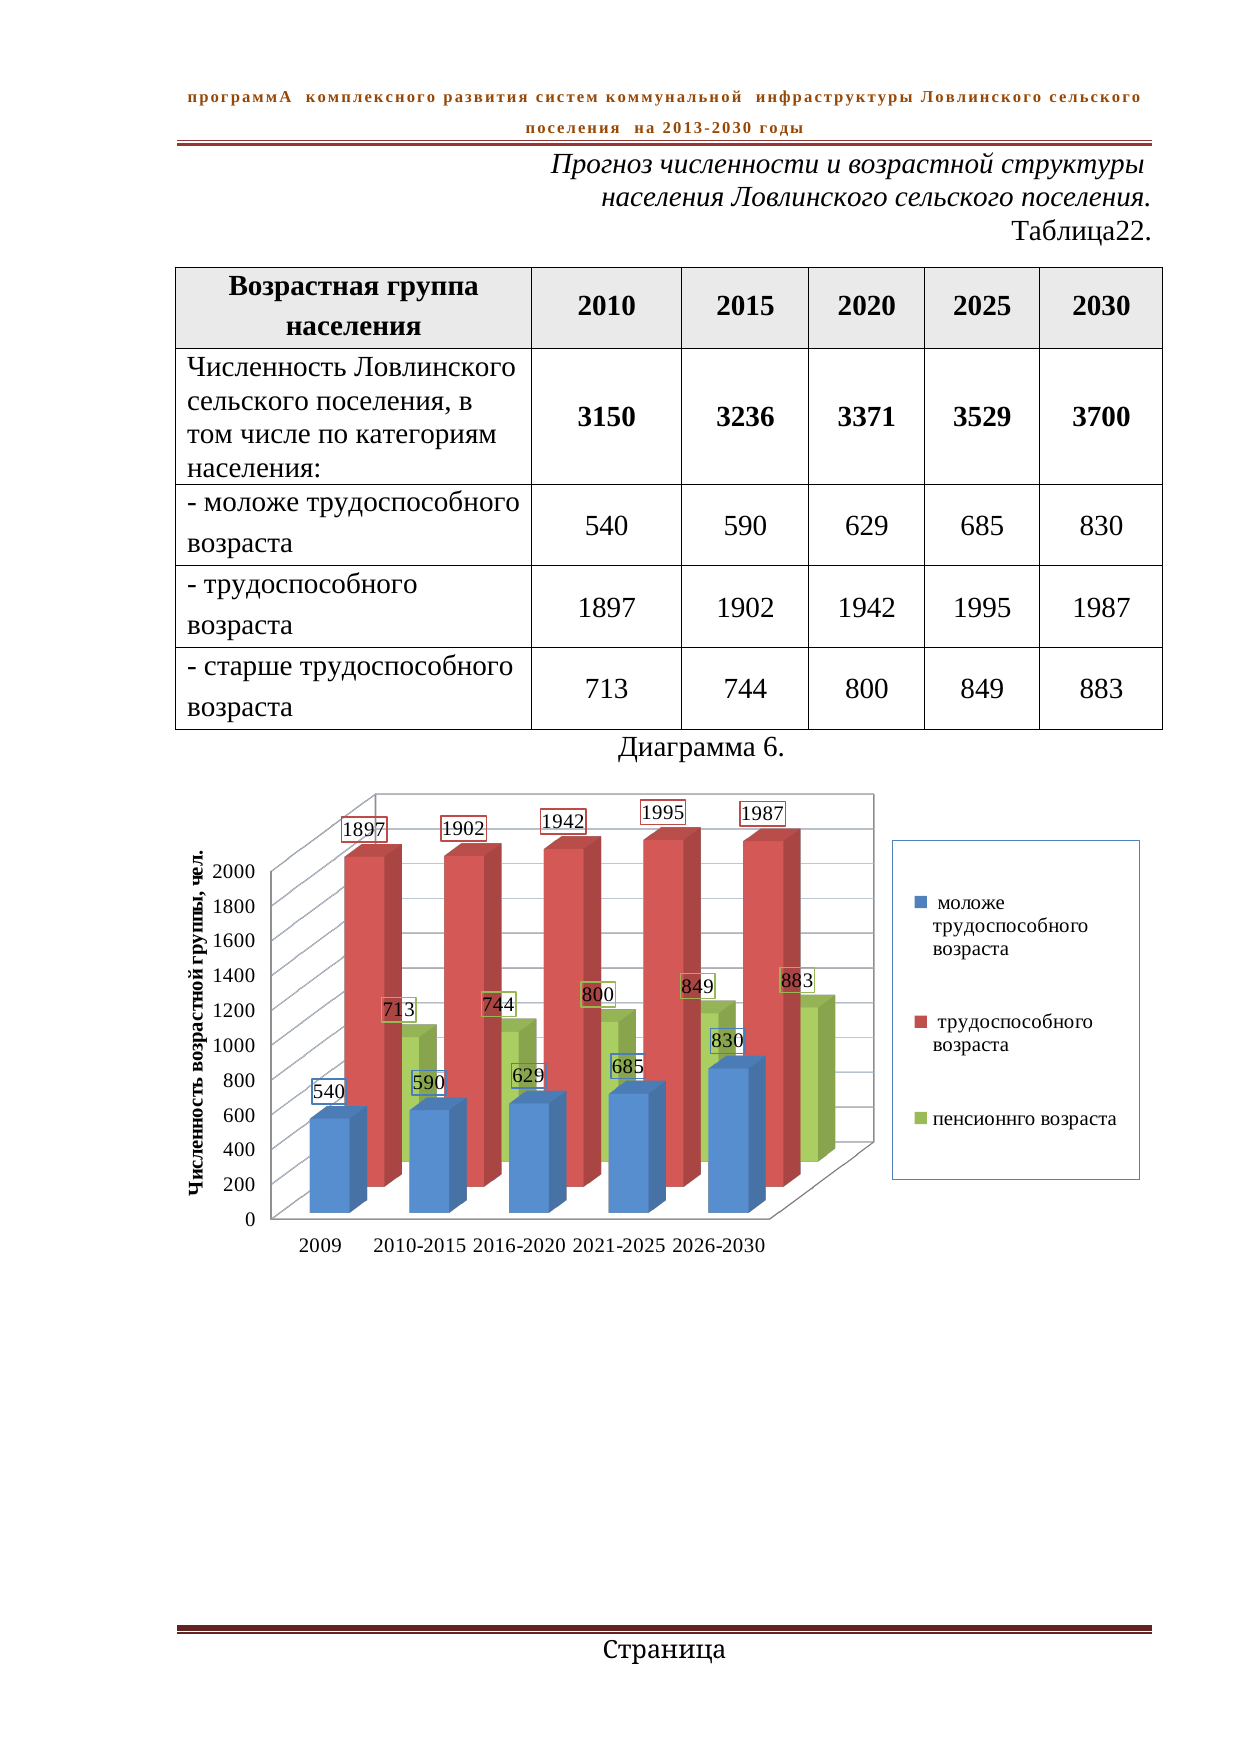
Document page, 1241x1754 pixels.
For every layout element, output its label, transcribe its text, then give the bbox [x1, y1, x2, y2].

table_cell 800 [809, 648, 924, 728]
table_cell 3150 [532, 349, 681, 483]
table_cell - моложе трудоспособного возраста [176, 485, 531, 565]
text Прогноз численности и возрастной структуры населения Ловлинского сельского поселения. [177, 146, 1152, 213]
table_cell 713 [532, 648, 681, 728]
table_cell 1902 [682, 566, 808, 647]
table_cell 3700 [1040, 349, 1162, 483]
table_header Возрастная группа населения [176, 268, 531, 348]
table_header 2030 [1040, 268, 1162, 348]
table_cell 1995 [925, 566, 1039, 647]
table_cell 830 [1040, 485, 1162, 565]
table_cell - трудоспособного возраста [176, 566, 531, 647]
table_cell 849 [925, 648, 1039, 728]
table_cell 1942 [809, 566, 924, 647]
table_header 2015 [682, 268, 808, 348]
table_cell 3236 [682, 349, 808, 483]
table_header 2020 [809, 268, 924, 348]
table_cell 3371 [809, 349, 924, 483]
table_cell 744 [682, 648, 808, 728]
table_cell 1897 [532, 566, 681, 647]
table_header 2010 [532, 268, 681, 348]
text Диаграмма 6. [177, 730, 1152, 763]
table_cell 883 [1040, 648, 1162, 728]
table_cell 629 [809, 485, 924, 565]
text Таблица22. [177, 213, 1152, 246]
table_cell 1987 [1040, 566, 1162, 647]
table_cell Численность Ловлинского сельского поселения, в том числе по категориям населения: [176, 349, 531, 483]
table_cell 590 [682, 485, 808, 565]
table_cell 3529 [925, 349, 1039, 483]
table_cell 540 [532, 485, 681, 565]
table_header 2025 [925, 268, 1039, 348]
table_cell 685 [925, 485, 1039, 565]
table_cell - старше трудоспособного возраста [176, 648, 531, 728]
